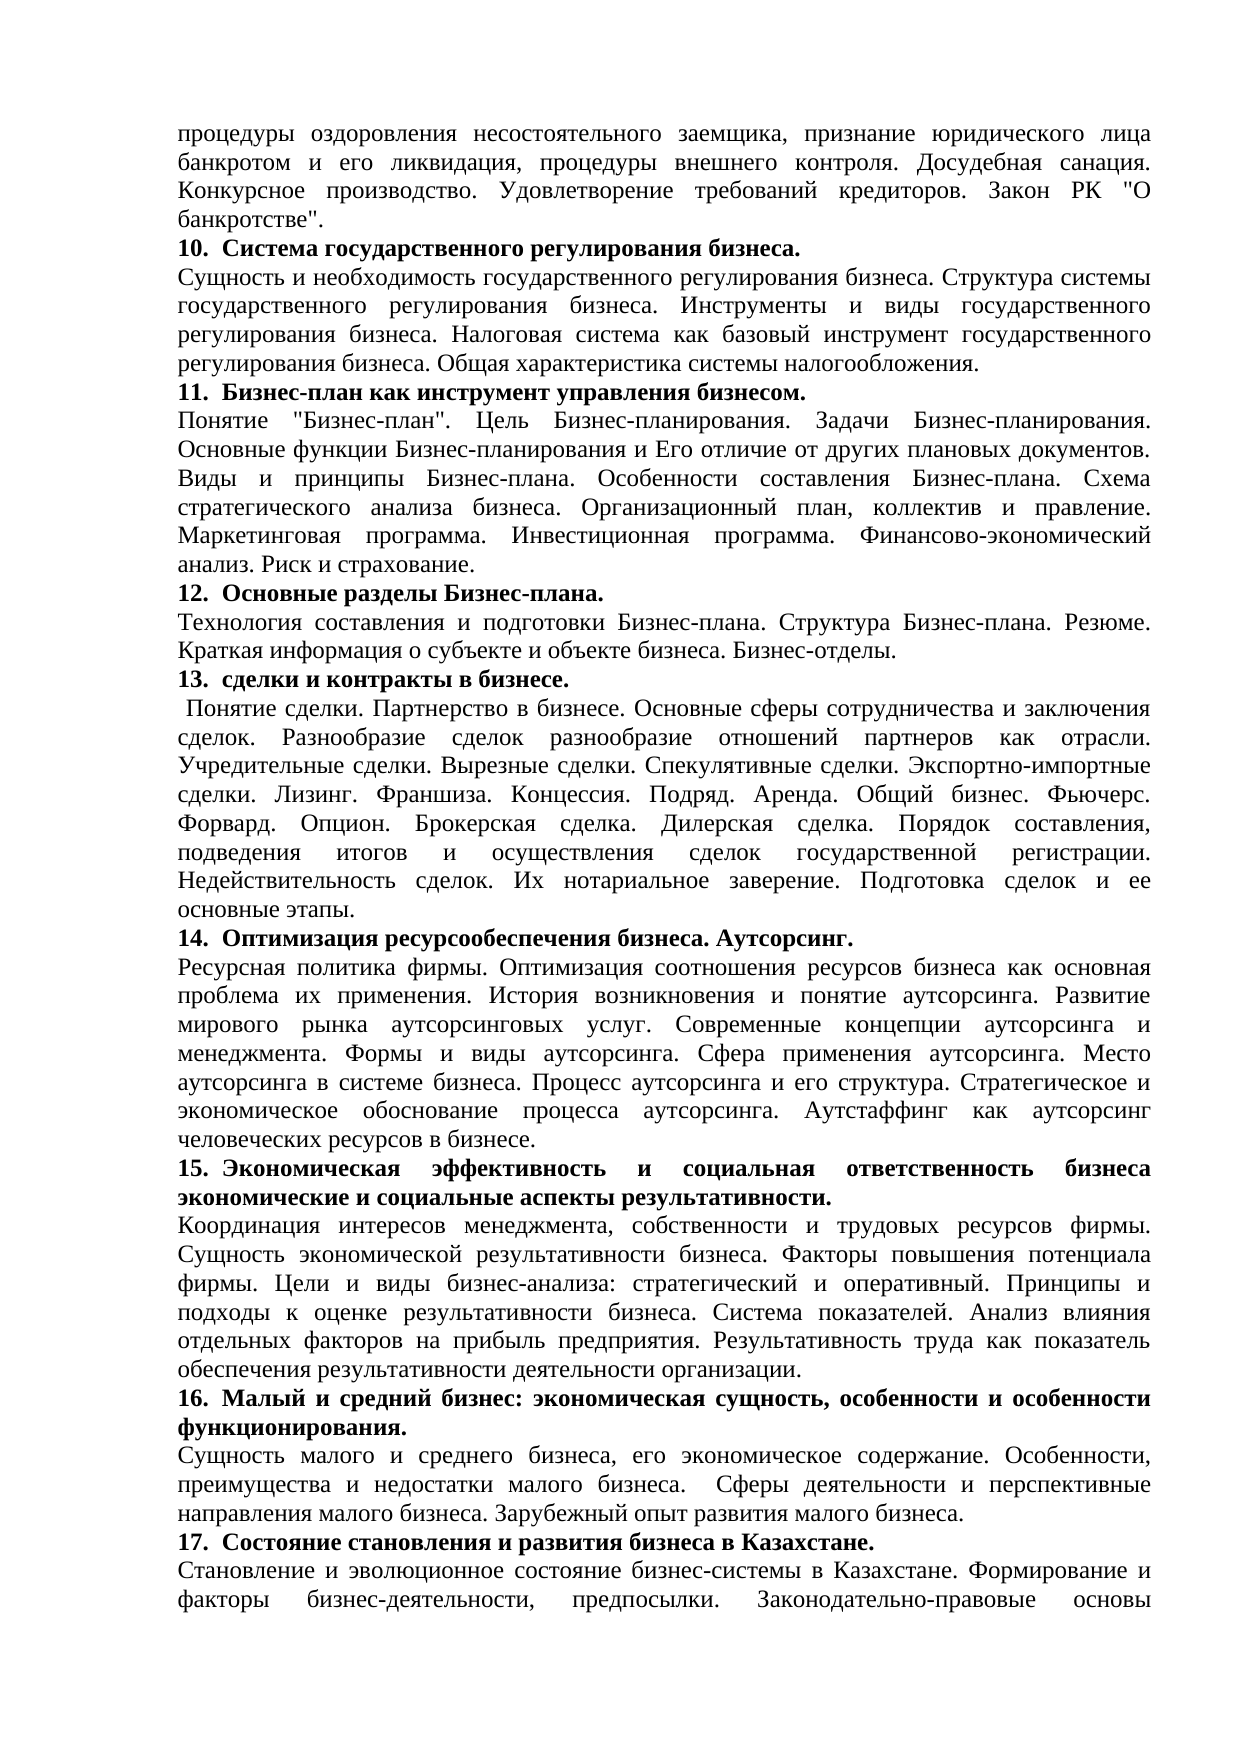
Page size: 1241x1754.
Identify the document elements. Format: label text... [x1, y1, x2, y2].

list сделки и контракты в бизнесе. [177, 664, 1152, 693]
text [177, 1556, 1152, 1613]
list Состояние становления и развития бизнеса в Казахстане. [177, 1527, 1152, 1556]
list Малый и средний бизнес: экономическая сущность, особенности и особенности функционирования. [177, 1383, 1152, 1441]
list Оптимизация ресурсообеспечения бизнеса. Аутсорсинг. [177, 923, 1152, 952]
list Экономическая эффективность и социальная ответственность бизнеса экономические и социальные аспекты результативности. [177, 1153, 1152, 1211]
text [177, 118, 1152, 233]
text Координация интересов менеджмента, собственности и трудовых ресурсов фирмы. Сущность экономической результативности бизнеса. Факторы повышения потенциала фирмы. Цели и виды бизнес-анализа: стратегический и оперативный. Принципы и подходы к оценке результативности бизнеса. Система показателей. Анализ влияния отдельных факторов на прибыль предприятия. Результативность труда как показатель обеспечения результативности деятельности организации. [177, 1211, 1152, 1383]
list Бизнес-план как инструмент управления бизнесом. [177, 377, 1152, 406]
text Понятие "Бизнес-план". Цель Бизнес-планирования. Задачи Бизнес-планирования. Основные функции Бизнес-планирования и Его отличие от других плановых документов. Виды и принципы Бизнес-плана. Особенности составления Бизнес-плана. Схема стратегического анализа бизнеса. Организационный план, коллектив и правление. Маркетинговая программа. Инвестиционная программа. Финансово-экономический анализ. Риск и страхование. [177, 406, 1152, 578]
list Система государственного регулирования бизнеса. [177, 233, 1152, 262]
text Сущность малого и среднего бизнеса, его экономическое содержание. Особенности, преимущества и недостатки малого бизнеса. Сферы деятельности и перспективные направления малого бизнеса. Зарубежный опыт развития малого бизнеса. [177, 1441, 1152, 1527]
text Понятие сделки. Партнерство в бизнесе. Основные сферы сотрудничества и заключения сделок. Разнообразие сделок разнообразие отношений партнеров как отрасли. Учредительные сделки. Вырезные сделки. Спекулятивные сделки. Экспортно-импортные сделки. Лизинг. Франшиза. Концессия. Подряд. Аренда. Общий бизнес. Фьючерс. Форвард. Опцион. Брокерская сделка. Дилерская сделка. Порядок составления, подведения итогов и осуществления сделок государственной регистрации. Недействительность сделок. Их нотариальное заверение. Подготовка сделок и ее основные этапы. [177, 693, 1152, 923]
text Сущность и необходимость государственного регулирования бизнеса. Структура системы государственного регулирования бизнеса. Инструменты и виды государственного регулирования бизнеса. Налоговая система как базовый инструмент государственного регулирования бизнеса. Общая характеристика системы налогообложения. [177, 262, 1152, 377]
text Ресурсная политика фирмы. Оптимизация соотношения ресурсов бизнеса как основная проблема их применения. История возникновения и понятие аутсорсинга. Развитие мирового рынка аутсорсинговых услуг. Современные концепции аутсорсинга и менеджмента. Формы и виды аутсорсинга. Сфера применения аутсорсинга. Место аутсорсинга в системе бизнеса. Процесс аутсорсинга и его структура. Стратегическое и экономическое обоснование процесса аутсорсинга. Аутстаффинг как аутсорсинг человеческих ресурсов в бизнесе. [177, 952, 1152, 1153]
list Основные разделы Бизнес-плана. [177, 578, 1152, 607]
text Технология составления и подготовки Бизнес-плана. Структура Бизнес-плана. Резюме. Краткая информация о субъекте и объекте бизнеса. Бизнес-отделы. [177, 607, 1152, 664]
